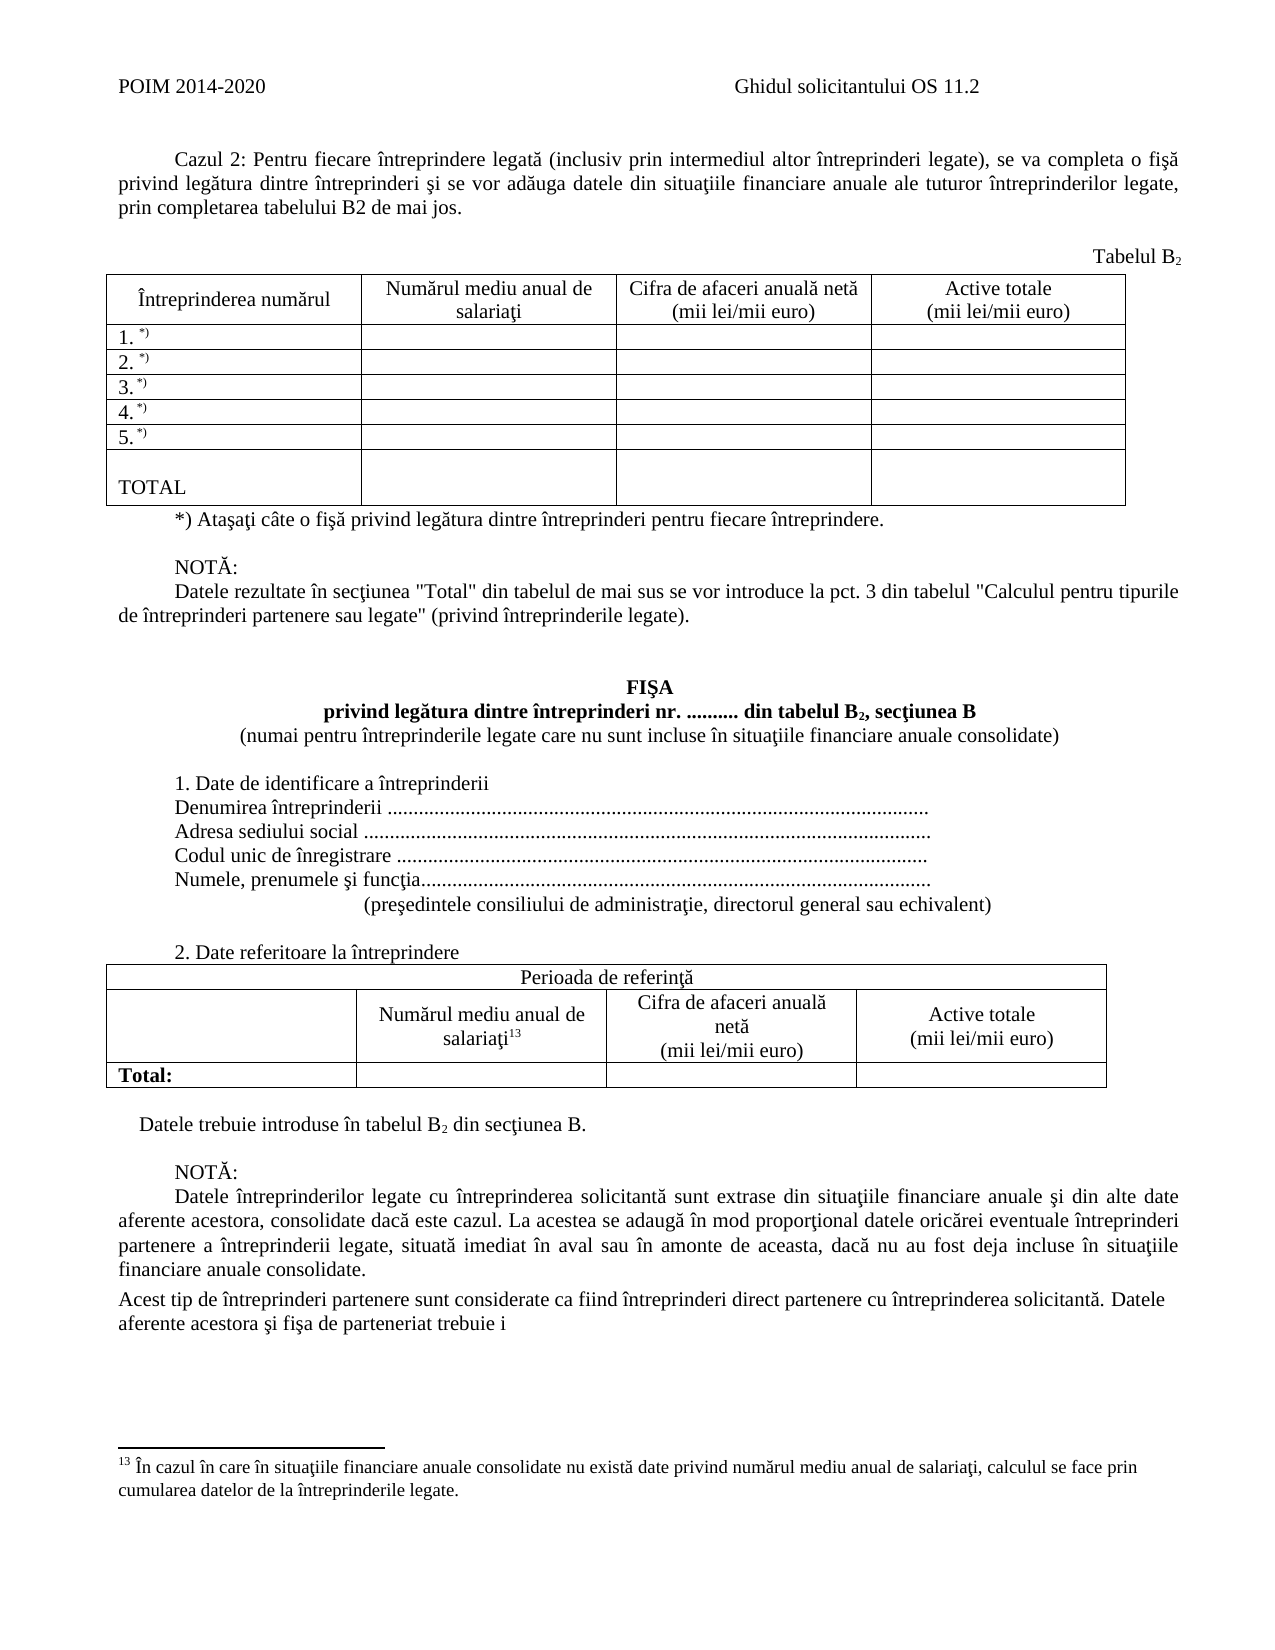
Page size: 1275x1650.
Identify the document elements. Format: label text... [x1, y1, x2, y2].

table_cell [607, 1063, 856, 1087]
table_cell [107, 990, 356, 1062]
table_cell [617, 350, 871, 374]
table_header Active totale (mii lei/mii euro) [872, 275, 1125, 323]
text Numele, prenumele şi funcţia.................................................................................................. [118, 867, 1181, 891]
text (numai pentru întreprinderile legate care nu sunt incluse în situaţiile financiare anuale consolidate) [118, 723, 1181, 747]
text Acest tip de întreprinderi partenere sunt considerate ca fiind întreprinderi direct partenere cu întreprinderea solicitantă. Datele aferente acestora şi fişa de parteneriat trebuie i [118, 1287, 1181, 1335]
text Denumirea întreprinderii ........................................................................................................ [118, 795, 1181, 819]
table_cell [872, 325, 1125, 349]
table_cell Active totale (mii lei/mii euro) [857, 990, 1106, 1062]
table_cell [362, 425, 616, 449]
text NOTĂ: [118, 554, 1181, 579]
table_cell [617, 425, 871, 449]
text 2. Date referitoare la întreprindere [118, 939, 1181, 964]
table_cell [362, 400, 616, 424]
text FIŞA [118, 675, 1181, 699]
table_cell 1. *) [107, 325, 361, 349]
table_cell [872, 375, 1125, 399]
text Datele întreprinderilor legate cu întreprinderea solicitantă sunt extrase din situaţiile financiare anuale şi din alte date aferente acestora, consolidate dacă este cazul. La acestea se adaugă în mod proporţional datele oricărei eventuale întreprinderi partenere a întreprinderii legate, situată imediat în aval sau în amonte de aceasta, dacă nu au fost deja incluse în situaţiile financiare anuale consolidate. [118, 1184, 1181, 1281]
table_cell [872, 350, 1125, 374]
text Codul unic de înregistrare ...................................................................................................... [118, 843, 1181, 867]
table_cell [362, 325, 616, 349]
table_cell [617, 400, 871, 424]
table_cell [362, 450, 616, 505]
text *) Ataşaţi câte o fişă privind legătura dintre întreprinderi pentru fiecare întreprindere. [118, 506, 1181, 531]
table_cell [617, 325, 871, 349]
table_cell [357, 1063, 606, 1087]
table_header Cifra de afaceri anuală netă (mii lei/mii euro) [617, 275, 871, 323]
text Datele rezultate în secţiunea "Total" din tabelul de mai sus se vor introduce la pct. 3 din tabelul "Calculul pentru tipurile de întreprinderi partenere sau legate" (privind întreprinderile legate). [118, 579, 1181, 627]
table_cell [362, 350, 616, 374]
table_cell 4. *) [107, 400, 361, 424]
text (preşedintele consiliului de administraţie, directorul general sau echivalent) [118, 891, 1181, 916]
table_cell [872, 450, 1125, 505]
table_cell Numărul mediu anual de salariaţi [357, 990, 606, 1062]
text NOTĂ: [118, 1160, 1181, 1184]
table_cell Total: [107, 1063, 356, 1087]
table_header Numărul mediu anual de salariaţi [362, 275, 616, 323]
table_cell [872, 425, 1125, 449]
table_cell [857, 1063, 1106, 1087]
table_cell [617, 450, 871, 505]
text Tabelul B2 [118, 244, 1181, 268]
table_cell Cifra de afaceri anuală netă (mii lei/mii euro) [607, 990, 856, 1062]
table_cell 5. *) [107, 425, 361, 449]
table_header Perioada de referinţă [107, 965, 1106, 989]
table_cell 2. *) [107, 350, 361, 374]
text Datele trebuie introduse în tabelul B2 din secţiunea B. [118, 1112, 1181, 1136]
text Cazul 2: Pentru fiecare întreprindere legată (inclusiv prin intermediul altor întreprinderi legate), se va completa o fişă privind legătura dintre întreprinderi şi se vor adăuga datele din situaţiile financiare anuale ale tuturor întreprinderilor legate, prin completarea tabelului B2 de mai jos. [118, 147, 1181, 219]
text privind legătura dintre întreprinderi nr. .......... din tabelul B2, secţiunea B [118, 699, 1181, 723]
table_cell TOTAL [107, 450, 361, 505]
table_cell 3. *) [107, 375, 361, 399]
text 1. Date de identificare a întreprinderii [118, 771, 1181, 795]
table_header Întreprinderea numărul [107, 275, 361, 323]
text Adresa sediului social ............................................................................................................. [118, 819, 1181, 843]
table_cell [362, 375, 616, 399]
table_cell [872, 400, 1125, 424]
table_cell [617, 375, 871, 399]
